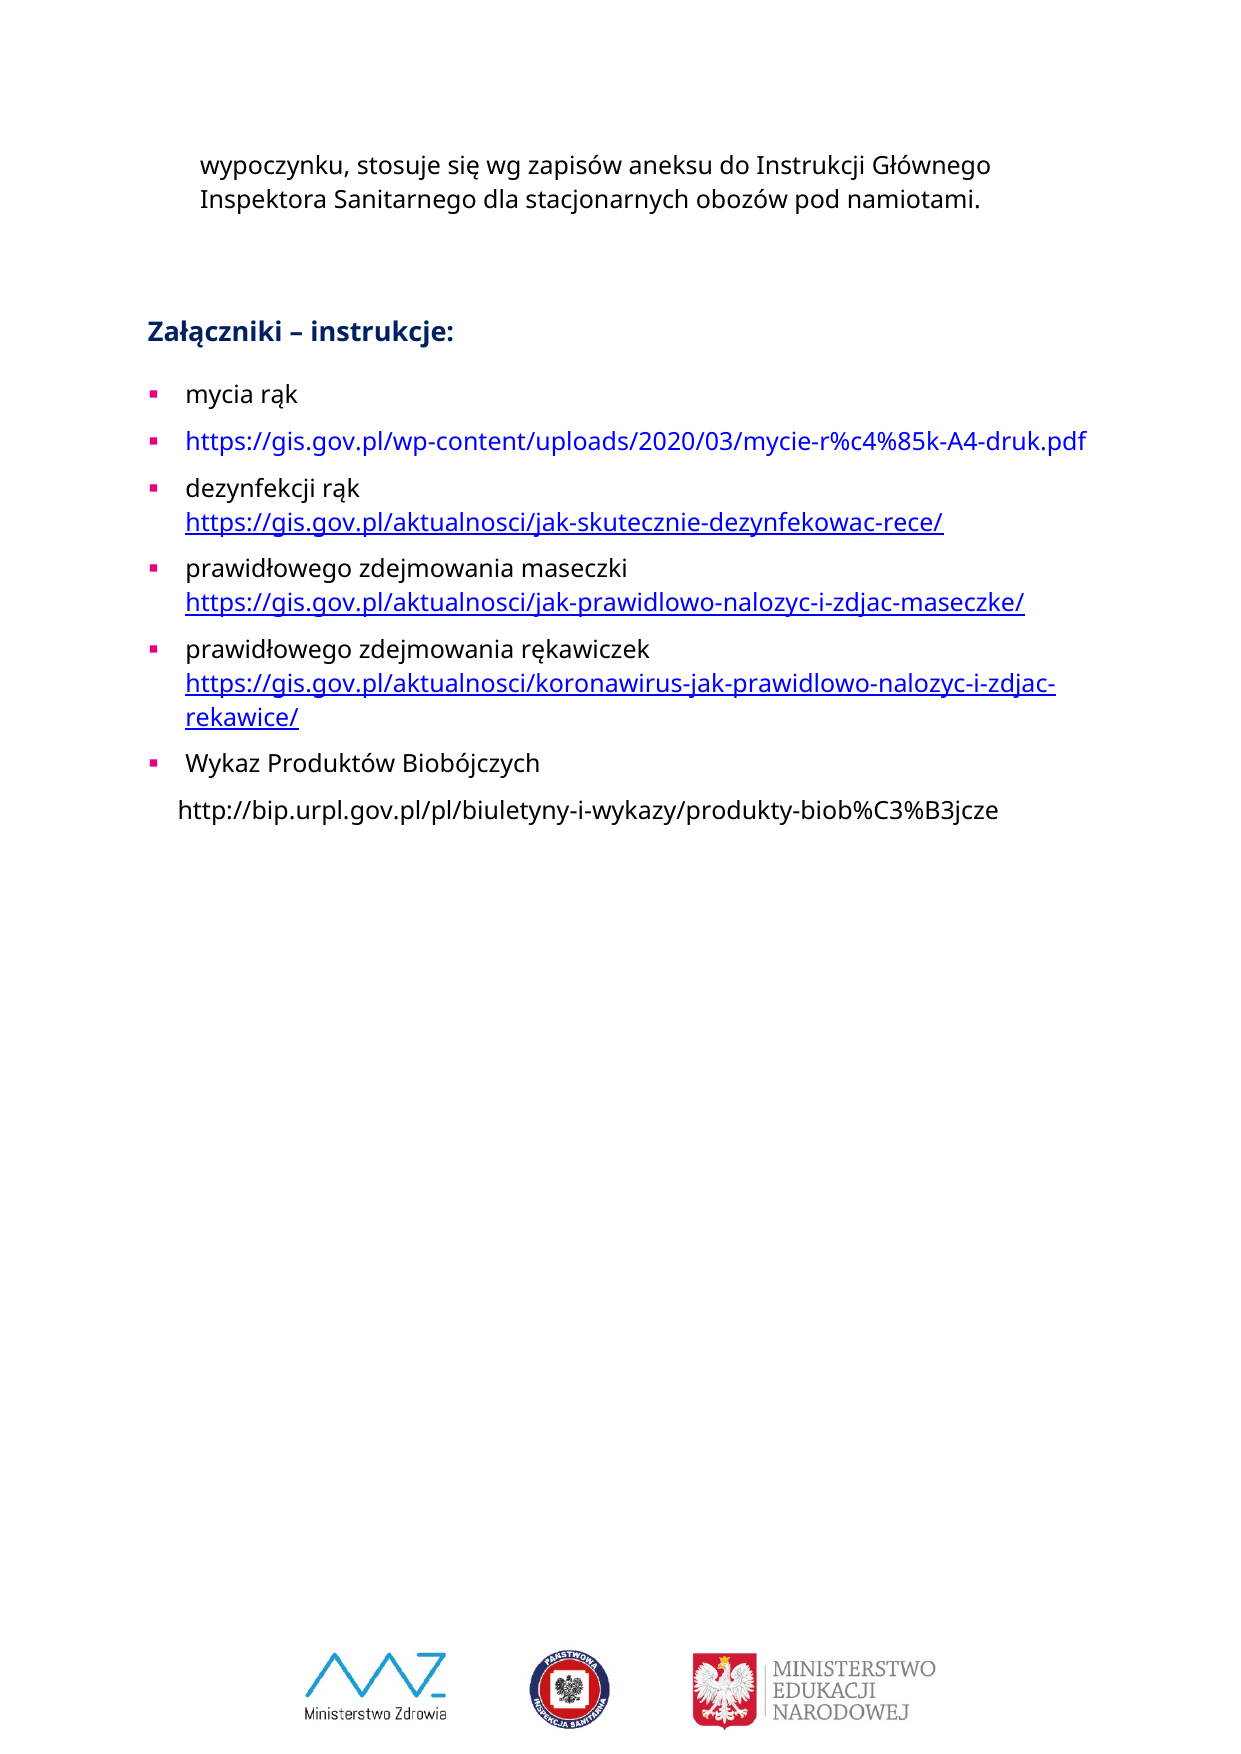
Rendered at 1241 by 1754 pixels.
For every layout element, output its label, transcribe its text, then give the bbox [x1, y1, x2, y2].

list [162, 148, 1093, 216]
text prawidłowego zdejmowania rękawiczek https://gis.gov.pl/aktualnosci/koronawirus-jak-prawidlowo-nalozyc-i-zdjac-rekawice/ [148, 631, 1093, 734]
text dezynfekcji rąk https://gis.gov.pl/aktualnosci/jak-skutecznie-dezynfekowac-rece/ [148, 470, 1093, 538]
text Wykaz Produktów Biobójczych [148, 746, 1093, 780]
text https://gis.gov.pl/wp-content/uploads/2020/03/mycie-r%c4%85k-A4-druk.pdf [148, 424, 1093, 458]
list http://bip.urpl.gov.pl/pl/biuletyny-i-wykazy/produkty-biob%C3%B3jcze [177, 793, 1093, 827]
text mycia rąk [148, 377, 1093, 411]
subtitle Załączniki – instrukcje: [148, 312, 1093, 349]
picture [227, 1628, 1013, 1754]
text prawidłowego zdejmowania maseczki https://gis.gov.pl/aktualnosci/jak-prawidlowo-nalozyc-i-zdjac-maseczke/ [148, 551, 1093, 619]
